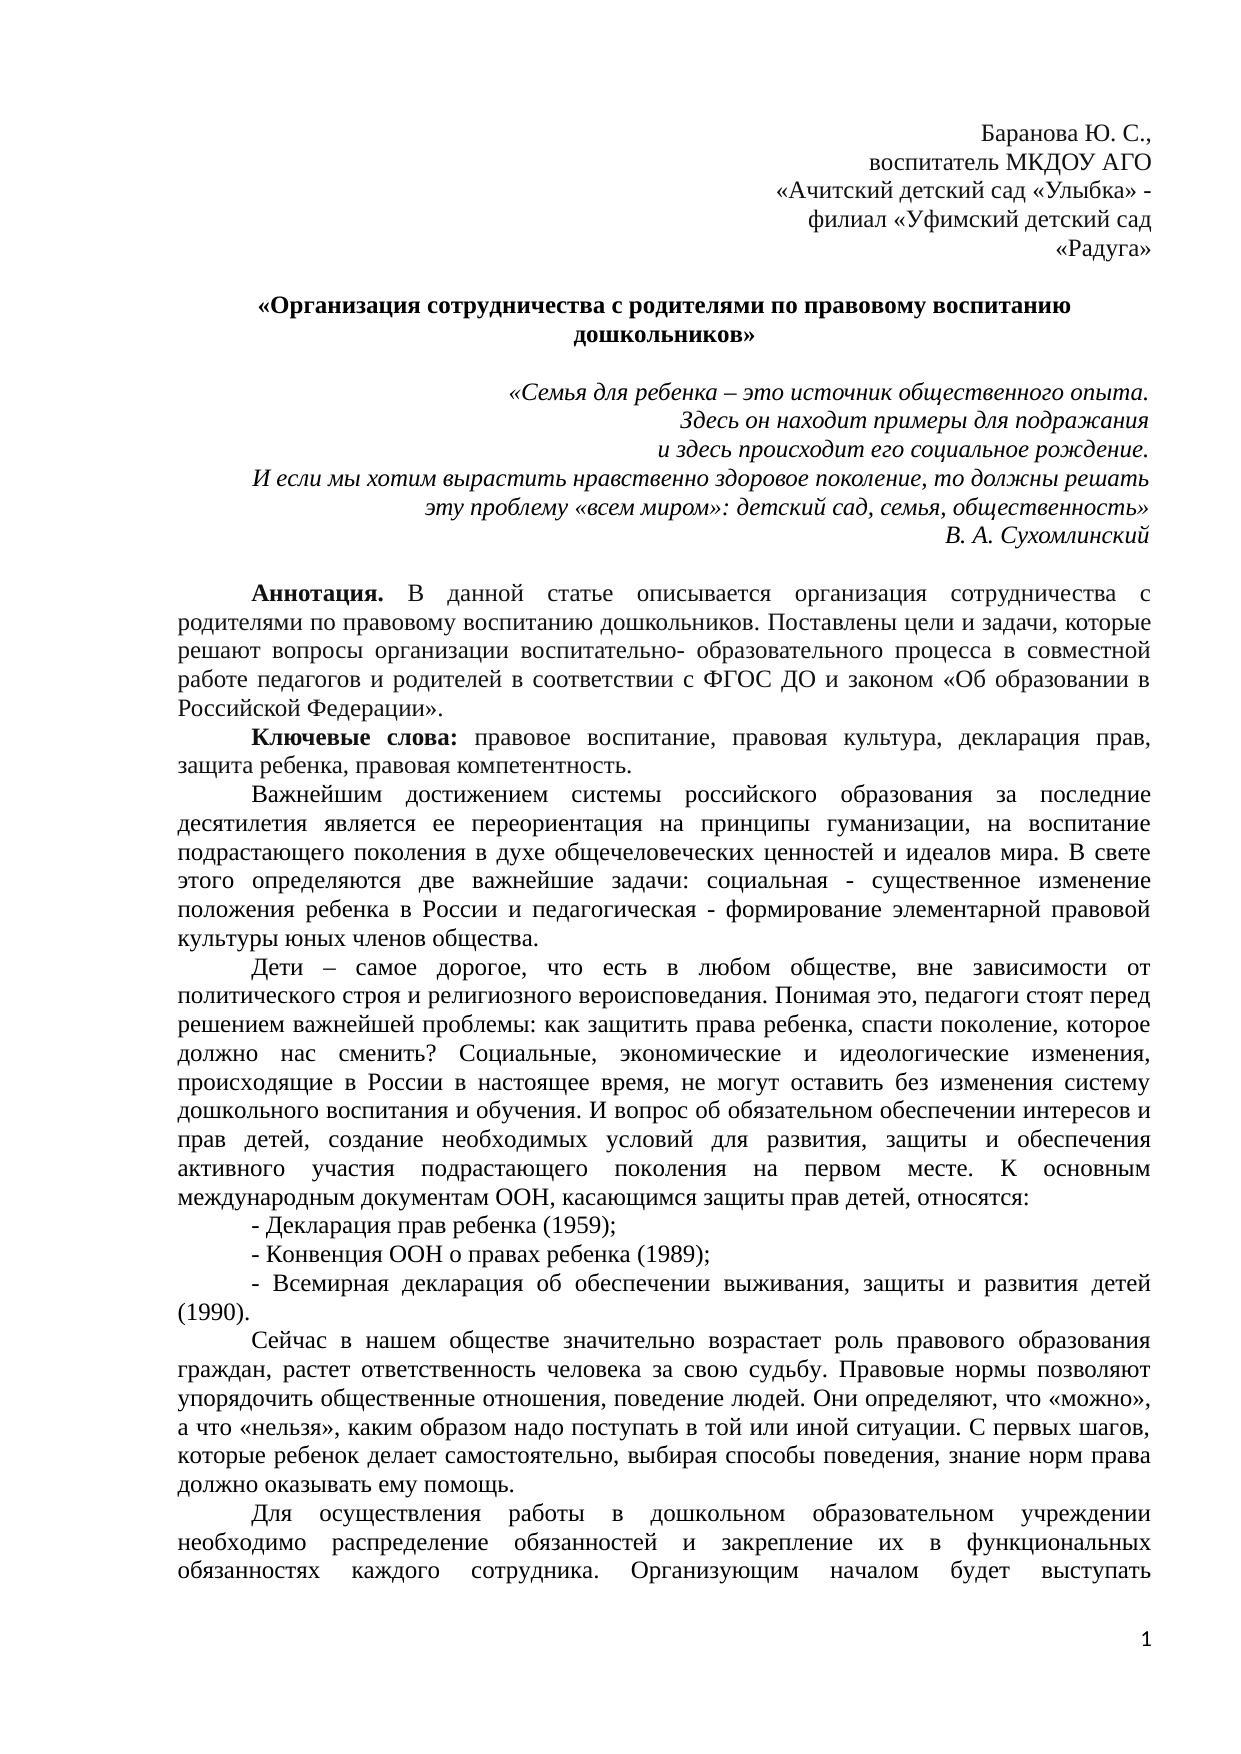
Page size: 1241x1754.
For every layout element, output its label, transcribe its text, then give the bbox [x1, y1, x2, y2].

text И если мы хотим вырастить нравственно здоровое поколение, то должны решать [177, 463, 1152, 492]
text «Семья для ребенка – это источник общественного опыта. [177, 377, 1152, 406]
text филиал «Уфимский детский сад [177, 204, 1152, 233]
text воспитатель МКДОУ АГО [177, 147, 1152, 176]
text Здесь он находит примеры для подражания [177, 406, 1152, 434]
text «Радуга» [177, 233, 1152, 262]
text Ключевые слова: правовое воспитание, правовая культура, декларация прав, защита ребенка, правовая компетентность. [177, 722, 1152, 779]
text Баранова Ю. С., [177, 118, 1152, 147]
text Дети – самое дорогое, что есть в любом обществе, вне зависимости от политического строя и религиозного вероисповедания. Понимая это, педагоги стоят перед решением важнейшей проблемы: как защитить права ребенка, спасти поколение, которое должно нас сменить? Социальные, экономические и идеологические изменения, происходящие в России в настоящее время, не могут оставить без изменения систему дошкольного воспитания и обучения. И вопрос об обязательном обеспечении интересов и прав детей, создание необходимых условий для развития, защиты и обеспечения активного участия подрастающего поколения на первом месте. К основным международным документам ООН, касающимся защиты прав детей, относятся: [177, 952, 1152, 1211]
text - Декларация прав ребенка (1959); [177, 1211, 1152, 1239]
text и здесь происходит его социальное рождение. [177, 434, 1152, 463]
text Аннотация. В данной статье описывается организация сотрудничества с родителями по правовому воспитанию дошкольников. Поставлены цели и задачи, которые решают вопросы организации воспитательно- образовательного процесса в совместной работе педагогов и родителей в соответствии с ФГОС ДО и законом «Об образовании в Российской Федерации». [177, 578, 1152, 722]
text Сейчас в нашем обществе значительно возрастает роль правового образования граждан, растет ответственность человека за свою судьбу. Правовые нормы позволяют упорядочить общественные отношения, поведение людей. Они определяют, что «можно», а что «нельзя», каким образом надо поступать в той или иной ситуации. С первых шагов, которые ребенок делает самостоятельно, выбирая способы поведения, знание норм права должно оказывать ему помощь. [177, 1326, 1152, 1498]
text В. А. Сухомлинский [177, 521, 1152, 549]
text «Организация сотрудничества с родителями по правовому воспитанию дошкольников» [177, 291, 1152, 348]
text Важнейшим достижением системы российского образования за последние десятилетия является ее переориентация на принципы гуманизации, на воспитание подрастающего поколения в духе общечеловеческих ценностей и идеалов мира. В свете этого определяются две важнейшие задачи: социальная - существенное изменение положения ребенка в России и педагогическая - формирование элементарной правовой культуры юных членов общества. [177, 779, 1152, 952]
text - Конвенция ООН о правах ребенка (1989); [177, 1239, 1152, 1268]
text - Всемирная декларация об обеспечении выживания, защиты и развития детей (1990). [177, 1268, 1152, 1326]
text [177, 1498, 1152, 1584]
text «Ачитский детский сад «Улыбка» - [177, 176, 1152, 204]
text эту проблему «всем миром»: детский сад, семья, общественность» [177, 492, 1152, 521]
